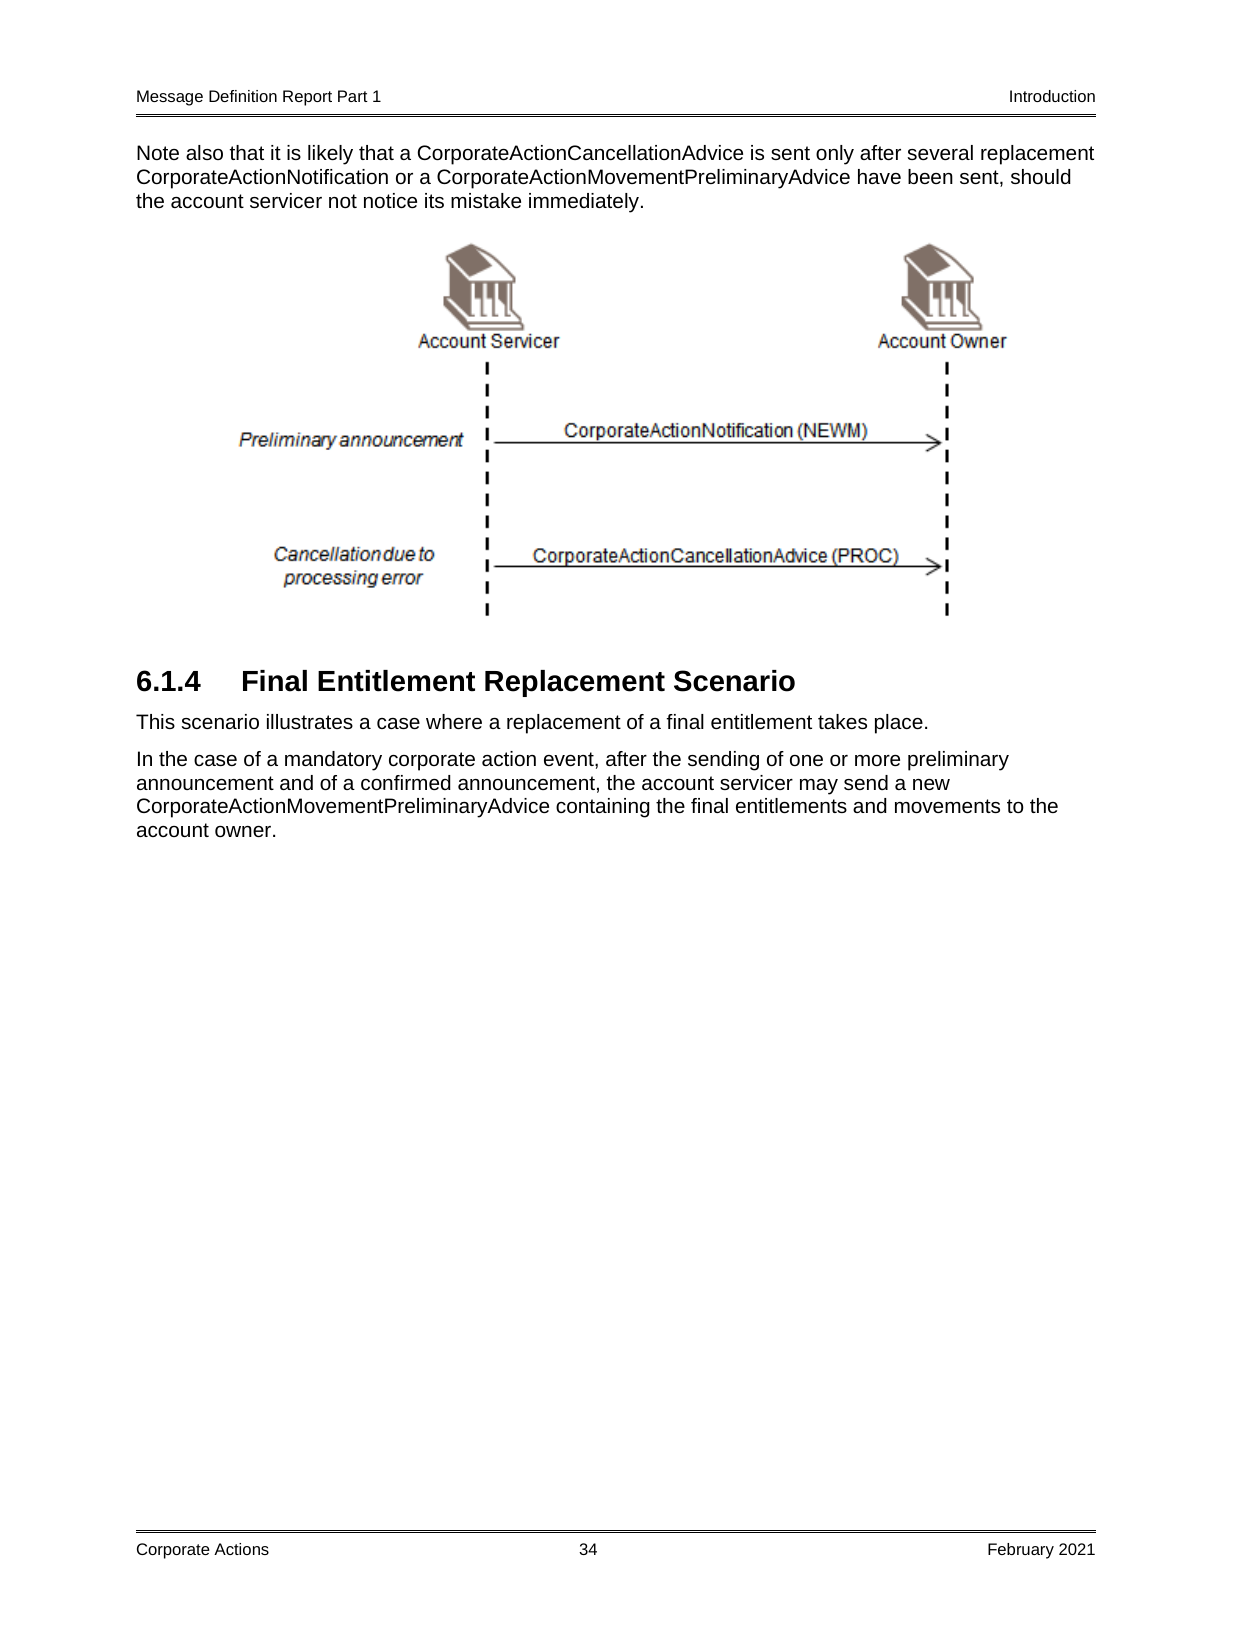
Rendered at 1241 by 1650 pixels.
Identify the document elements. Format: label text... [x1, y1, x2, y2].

text In the case of a mandatory corporate action event, after the sending of one or more preliminary announcement and of a confirmed announcement, the account servicer may send a new CorporateActionMovementPreliminaryAdvice containing the final entitlements and movements to the account owner. [136, 746, 1104, 842]
text Note also that it is likely that a CorporateActionCancellationAdvice is sent only after several replacement CorporateActionNotification or a CorporateActionMovementPreliminaryAdvice have been sent, should the account servicer not notice its mistake immediately. [136, 141, 1104, 212]
picture [228, 237, 1013, 627]
subtitle Final Entitlement Replacement Scenario [136, 664, 1104, 697]
text This scenario illustrates a case where a replacement of a final entitlement takes place. [136, 710, 1104, 734]
